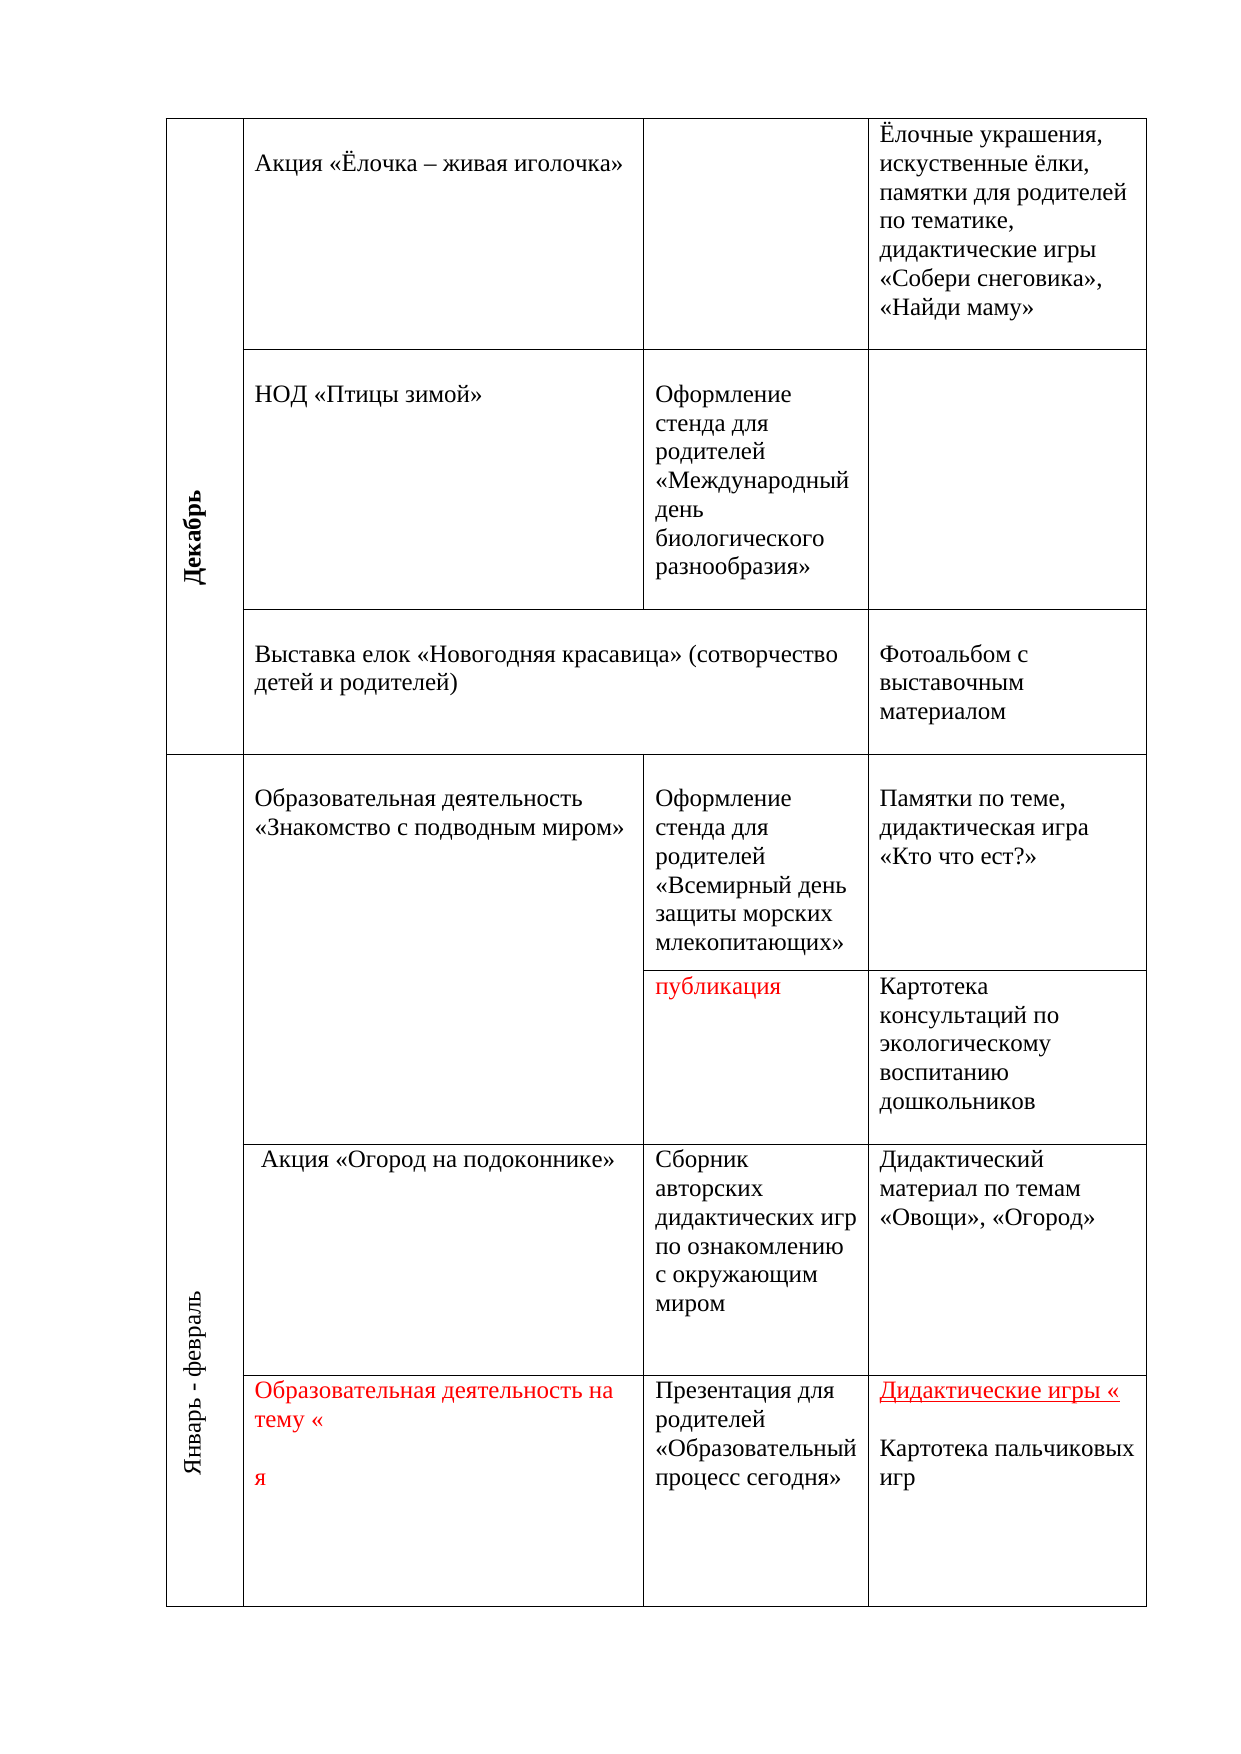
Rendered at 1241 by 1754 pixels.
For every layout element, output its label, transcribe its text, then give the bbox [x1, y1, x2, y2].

table_cell Картотека консультаций по экологическому воспитанию дошкольников [869, 971, 1146, 1143]
table_cell Оформление стенда для родителей «Международный день биологического разнообразия» [644, 350, 868, 609]
table_cell Памятки по теме, дидактическая игра «Кто что ест?» [869, 755, 1146, 970]
table_cell Акция «Огород на подоконнике» [244, 1145, 643, 1374]
table_cell Декабрь [167, 119, 243, 754]
table_cell Выставка елок «Новогодняя красавица» (сотворчество детей и родителей) [244, 610, 868, 754]
table_cell Образовательная деятельность «Знакомство с подводным миром» [244, 755, 643, 1143]
table_cell Дидактические игры « Картотека пальчиковых игр [869, 1376, 1146, 1606]
table_cell [644, 119, 868, 349]
table_cell Оформление стенда для родителей «Всемирный день защиты морских млекопитающих» [644, 755, 868, 970]
table_cell Образовательная деятельность на тему « я [244, 1376, 643, 1606]
table_cell публикация [644, 971, 868, 1143]
table_cell Дидактический материал по темам «Овощи», «Огород» [869, 1145, 1146, 1374]
table_cell НОД «Птицы зимой» [244, 350, 643, 609]
table_cell Январь - февраль [167, 755, 243, 1606]
table_cell Сборник авторских дидактических игр по ознакомлению с окружающим миром [644, 1145, 868, 1374]
table_cell Презентация для родителей «Образовательный процесс сегодня» [644, 1376, 868, 1606]
table_cell Фотоальбом с выставочным материалом [869, 610, 1146, 754]
table_cell [869, 350, 1146, 609]
table_cell Ёлочные украшения, искуственные ёлки, памятки для родителей по тематике, дидактические игры «Собери снеговика», «Найди маму» [869, 119, 1146, 349]
table_cell Акция «Ёлочка – живая иголочка» [244, 119, 643, 349]
